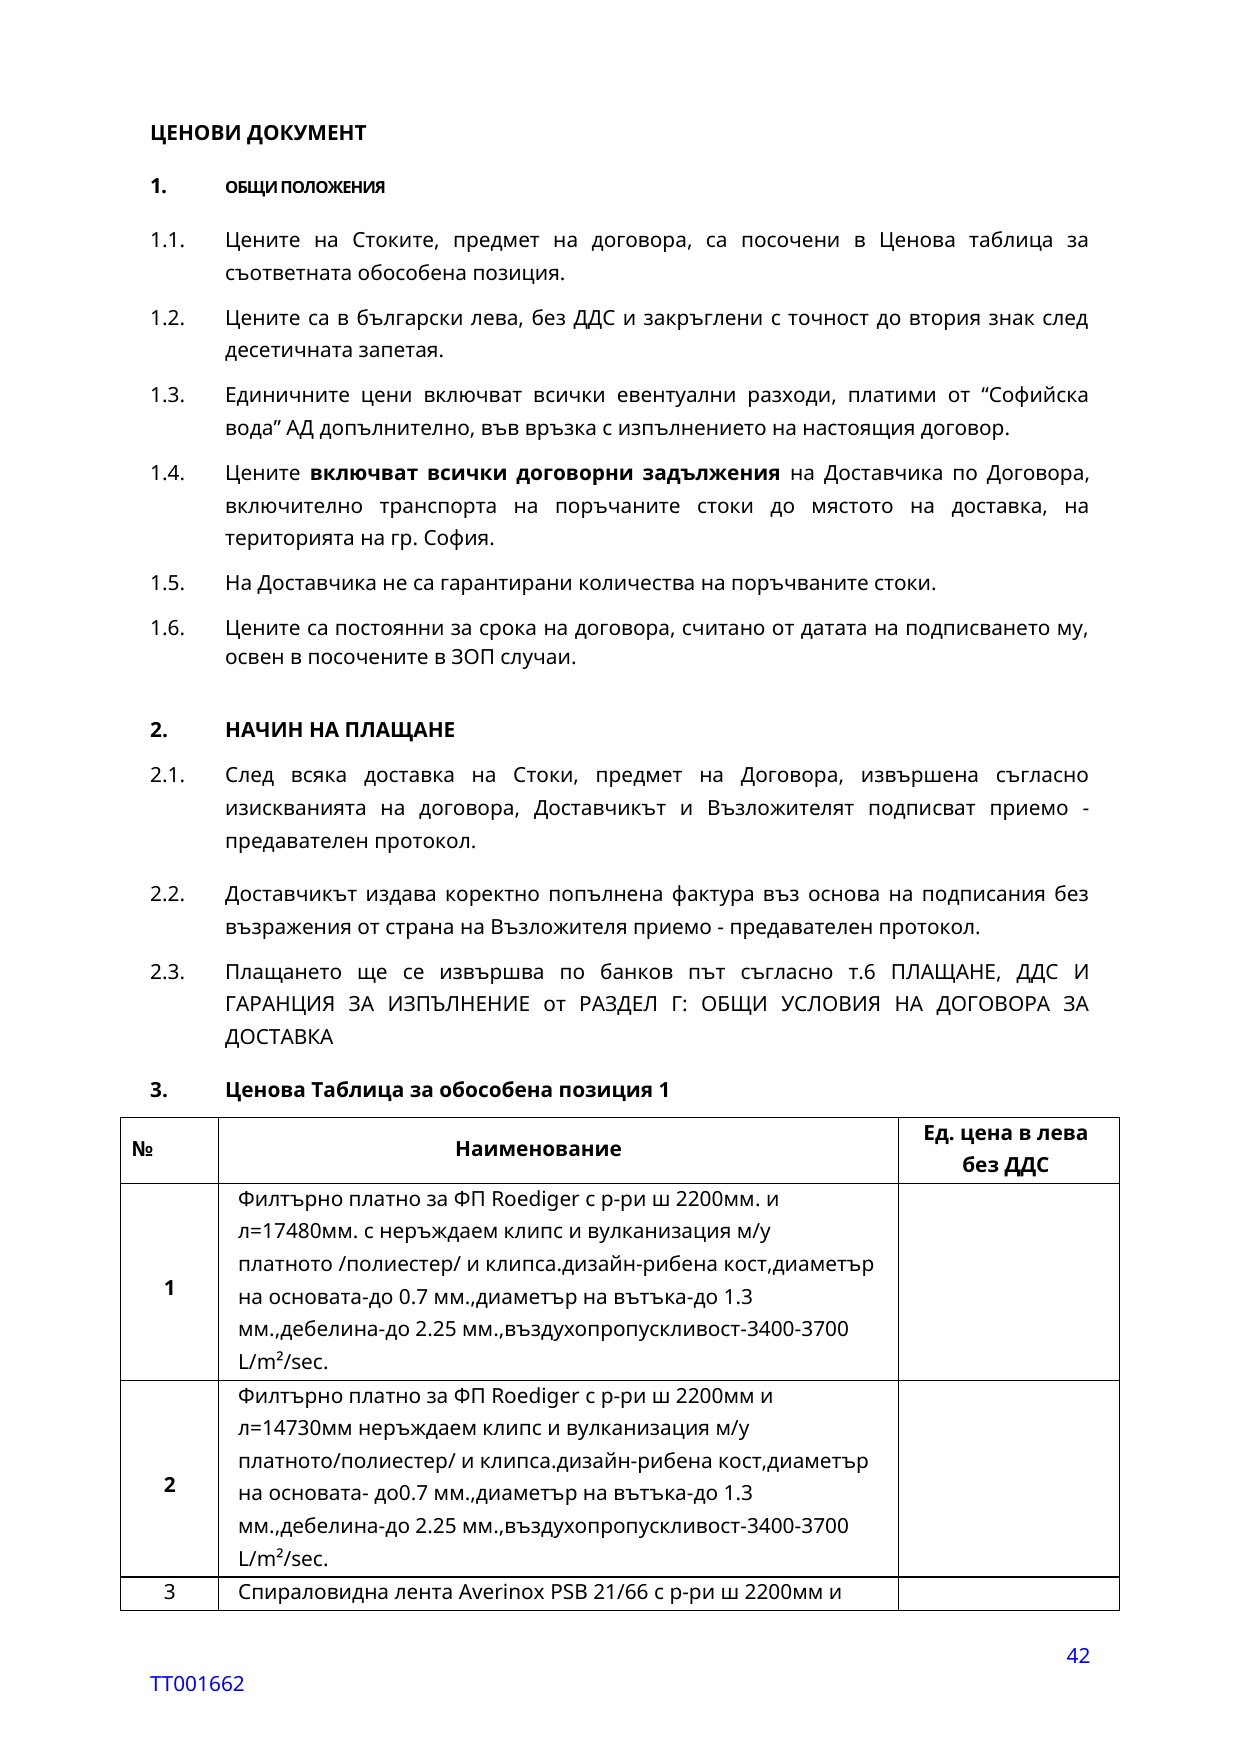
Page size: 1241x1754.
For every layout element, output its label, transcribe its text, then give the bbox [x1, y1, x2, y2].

table_cell Филтърно платно за ФП Roediger с р-ри ш 2200мм и л=14730мм неръждаем клипс и вулканизация м/у платното/полиестер/ и клипса.дизайн-рибена кост,диаметър на основата- до0.7 мм.,диаметър на вътъка-до 1.3 мм.,дебелина-до 2.25 мм.,въздухопропускливост-3400-3700 L/m²/sec. [219, 1381, 898, 1576]
list Цените са постоянни за срока на договора, считано от датата на подписването му, освен в посочените в ЗОП случаи. [150, 613, 1090, 670]
text ЦЕНОВИ ДОКУМЕНТ [150, 118, 1090, 147]
list След всяка доставка на Стоки, предмет на Договора, извършена съгласно изискванията на договора, Доставчикът и Възложителят подписват приемо - предавателен протокол. [150, 761, 1090, 854]
list ОБЩИ ПОЛОЖЕНИЯ [150, 172, 1090, 200]
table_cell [219, 1578, 898, 1609]
list НАЧИН НА ПЛАЩАНЕ [150, 716, 1090, 744]
table_header № [121, 1118, 218, 1183]
list Ценова Таблица за обособена позиция 1 [150, 1076, 991, 1104]
list На Доставчика не са гарантирани количества на поръчваните стоки. [150, 568, 1090, 597]
list Цените на Стоките, предмет на договора, са посочени в Ценова таблица за съответната обособена позиция. [150, 225, 1090, 286]
list Цените са в български лева, без ДДС и закръглени с точност до втория знак след десетичната запетая. [150, 303, 1090, 364]
list Доставчикът издава коректно попълнена фактура въз основа на подписания без възражения от страна на Възложителя приемо - предавателен протокол. [150, 879, 1090, 940]
table_cell 2 [121, 1381, 218, 1576]
table_cell [899, 1184, 1119, 1380]
list Плащането ще се извършва по банков път съгласно т.6 ПЛАЩАНЕ, ДДС И ГАРАНЦИЯ ЗА ИЗПЪЛНЕНИЕ от РАЗДЕЛ Г: ОБЩИ УСЛОВИЯ НА ДОГОВОРА ЗА ДОСТАВКА [150, 957, 1090, 1051]
table_header Ед. цена в лева без ДДС [899, 1118, 1119, 1183]
table_cell Филтърно платно за ФП Roediger с р-ри ш 2200мм. и л=17480мм. с неръждаем клипс и вулканизация м/у платното /полиестер/ и клипса.дизайн-рибена кост,диаметър на основата-до 0.7 мм.,диаметър на вътъка-до 1.3 мм.,дебелина-до 2.25 мм.,въздухопропускливост-3400-3700 L/m²/sec. [219, 1184, 898, 1380]
table_cell 3 [121, 1578, 218, 1609]
list Цените включват всички договорни задължения на Доставчика по Договора, включително транспорта на поръчаните стоки до мястото на доставка, на територията на гр. София. [150, 458, 1090, 552]
table_cell [899, 1381, 1119, 1576]
table_cell [899, 1578, 1119, 1609]
table_cell 1 [121, 1184, 218, 1380]
table_header Наименование [219, 1118, 898, 1183]
list Единичните цени включват всички евентуални разходи, платими от “Софийска вода” АД допълнително, във връзка с изпълнението на настоящия договор. [150, 380, 1090, 441]
